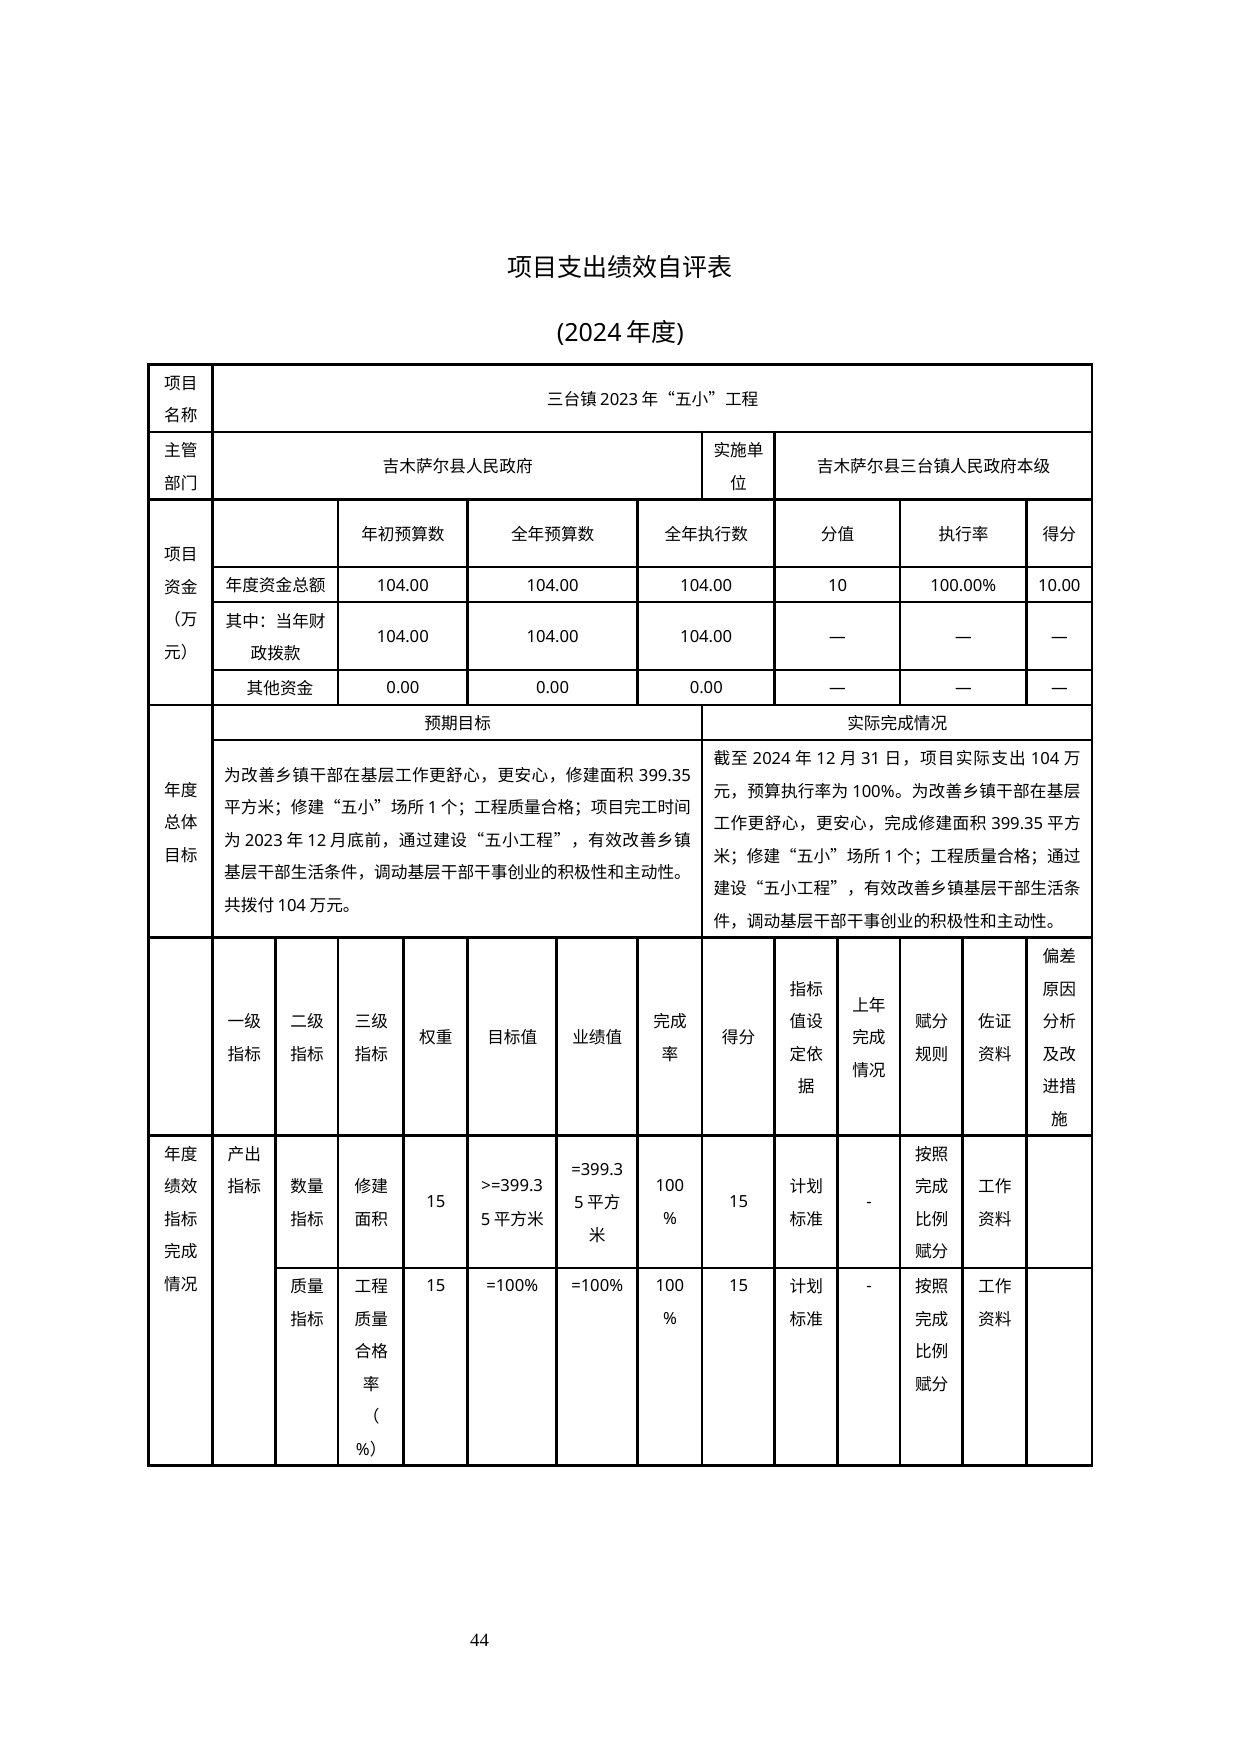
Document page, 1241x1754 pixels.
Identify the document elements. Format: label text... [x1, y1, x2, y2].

table_cell >=399.35平方米 [469, 1137, 555, 1266]
table_cell 目标值 [469, 939, 555, 1134]
table_cell 年度绩效指标完成情况 [150, 1137, 211, 1464]
table_cell 100.00% [901, 568, 1025, 601]
table_cell — [1028, 671, 1091, 703]
table_cell 主管部门 [150, 433, 211, 498]
table_cell 得分 [703, 939, 773, 1134]
table_cell =100% [558, 1269, 636, 1464]
table_cell 15 [405, 1269, 466, 1464]
table_cell 104.00 [469, 568, 636, 601]
table_cell 实施单位 [703, 433, 773, 498]
table_cell 工程质量合格率（%） [339, 1269, 402, 1464]
table_cell — [901, 671, 1025, 703]
table_cell 104.00 [469, 603, 636, 668]
table_cell 业绩值 [558, 939, 636, 1134]
table_cell 100% [639, 1269, 701, 1464]
table_cell 其他资金 [214, 671, 337, 703]
table_cell 项目名称 [150, 366, 211, 431]
table_cell 其中：当年财政拨款 [214, 603, 337, 668]
table_cell 10 [776, 568, 899, 601]
table_cell 截至2024年12月31日，项目实际支出104万元，预算执行率为100%。为改善乡镇干部在基层工作更舒心，更安心，完成修建面积399.35平方米；修建“五小”场所1个；工程质量合格；通过建设“五小工程”，有效改善乡镇基层干部生活条件，调动基层干部干事创业的积极性和主动性。 [703, 741, 1091, 936]
table_cell 15 [405, 1137, 466, 1266]
table_cell 偏差原因分析及改进措施 [1028, 939, 1091, 1134]
table_cell 数量指标 [277, 1137, 337, 1266]
table_cell 修建面积 [339, 1137, 402, 1266]
table_cell 得分 [1028, 501, 1091, 566]
table_cell 104.00 [639, 603, 773, 668]
table_cell (2024年度) [148, 298, 1092, 363]
table_cell — [1028, 603, 1091, 668]
table_cell 执行率 [901, 501, 1025, 566]
table_cell 为改善乡镇干部在基层工作更舒心，更安心，修建面积399.35平方米；修建“五小”场所1个；工程质量合格；项目完工时间为2023年12月底前，通过建设“五小工程”，有效改善乡镇基层干部生活条件，调动基层干部干事创业的积极性和主动性。共拨付104万元。 [214, 741, 701, 936]
table_cell 完成率 [639, 939, 701, 1134]
table_cell 全年执行数 [639, 501, 773, 566]
table_cell 吉木萨尔县三台镇人民政府本级 [776, 433, 1091, 498]
table_cell 上年完成情况 [839, 939, 899, 1134]
table_cell - [839, 1137, 899, 1266]
table_cell [214, 501, 337, 566]
table_cell [1028, 1137, 1091, 1266]
table_cell 工作资料 [964, 1137, 1025, 1266]
table_cell 三级指标 [339, 939, 402, 1134]
table_cell 赋分规则 [901, 939, 961, 1134]
table_cell [1028, 1269, 1091, 1464]
table_cell — [776, 671, 899, 703]
table_cell 按照完成比例赋分 [901, 1269, 961, 1464]
table_cell 年度资金总额 [214, 568, 337, 601]
table_cell 项目资金（万元） [150, 501, 211, 703]
table_cell 三台镇2023年“五小”工程 [214, 366, 1091, 431]
table_cell 吉木萨尔县人民政府 [214, 433, 701, 498]
table_cell - [839, 1269, 899, 1464]
table_header 项目支出绩效自评表 [148, 233, 1092, 298]
table_cell 二级指标 [277, 939, 337, 1134]
table_cell 0.00 [639, 671, 773, 703]
table_cell [150, 939, 211, 1134]
table_cell 全年预算数 [469, 501, 636, 566]
table_cell 104.00 [639, 568, 773, 601]
table_cell 指标值设定依据 [776, 939, 836, 1134]
table_cell 预期目标 [214, 706, 701, 739]
table_cell 分值 [776, 501, 899, 566]
table_cell 0.00 [469, 671, 636, 703]
table_cell 权重 [405, 939, 466, 1134]
table_cell 15 [703, 1269, 773, 1464]
table_cell 产出指标 [214, 1137, 274, 1464]
table_cell =100% [469, 1269, 555, 1464]
table_cell 100% [639, 1137, 701, 1266]
table_cell 计划标准 [776, 1269, 836, 1464]
table_cell 佐证资料 [964, 939, 1025, 1134]
table_cell 104.00 [339, 568, 466, 601]
table_cell 一级指标 [214, 939, 274, 1134]
table_cell — [901, 603, 1025, 668]
table_cell 0.00 [339, 671, 466, 703]
table_cell 计划标准 [776, 1137, 836, 1266]
table_cell 104.00 [339, 603, 466, 668]
table_cell 年初预算数 [339, 501, 466, 566]
table_cell 质量指标 [277, 1269, 337, 1464]
table_cell 15 [703, 1137, 773, 1266]
table_cell 实际完成情况 [703, 706, 1091, 739]
table_cell 工作资料 [964, 1269, 1025, 1464]
table_cell =399.35平方米 [558, 1137, 636, 1266]
table_cell — [776, 603, 899, 668]
table_cell 年度总体目标 [150, 706, 211, 936]
table_cell 按照完成比例赋分 [901, 1137, 961, 1266]
table_cell 10.00 [1028, 568, 1091, 601]
